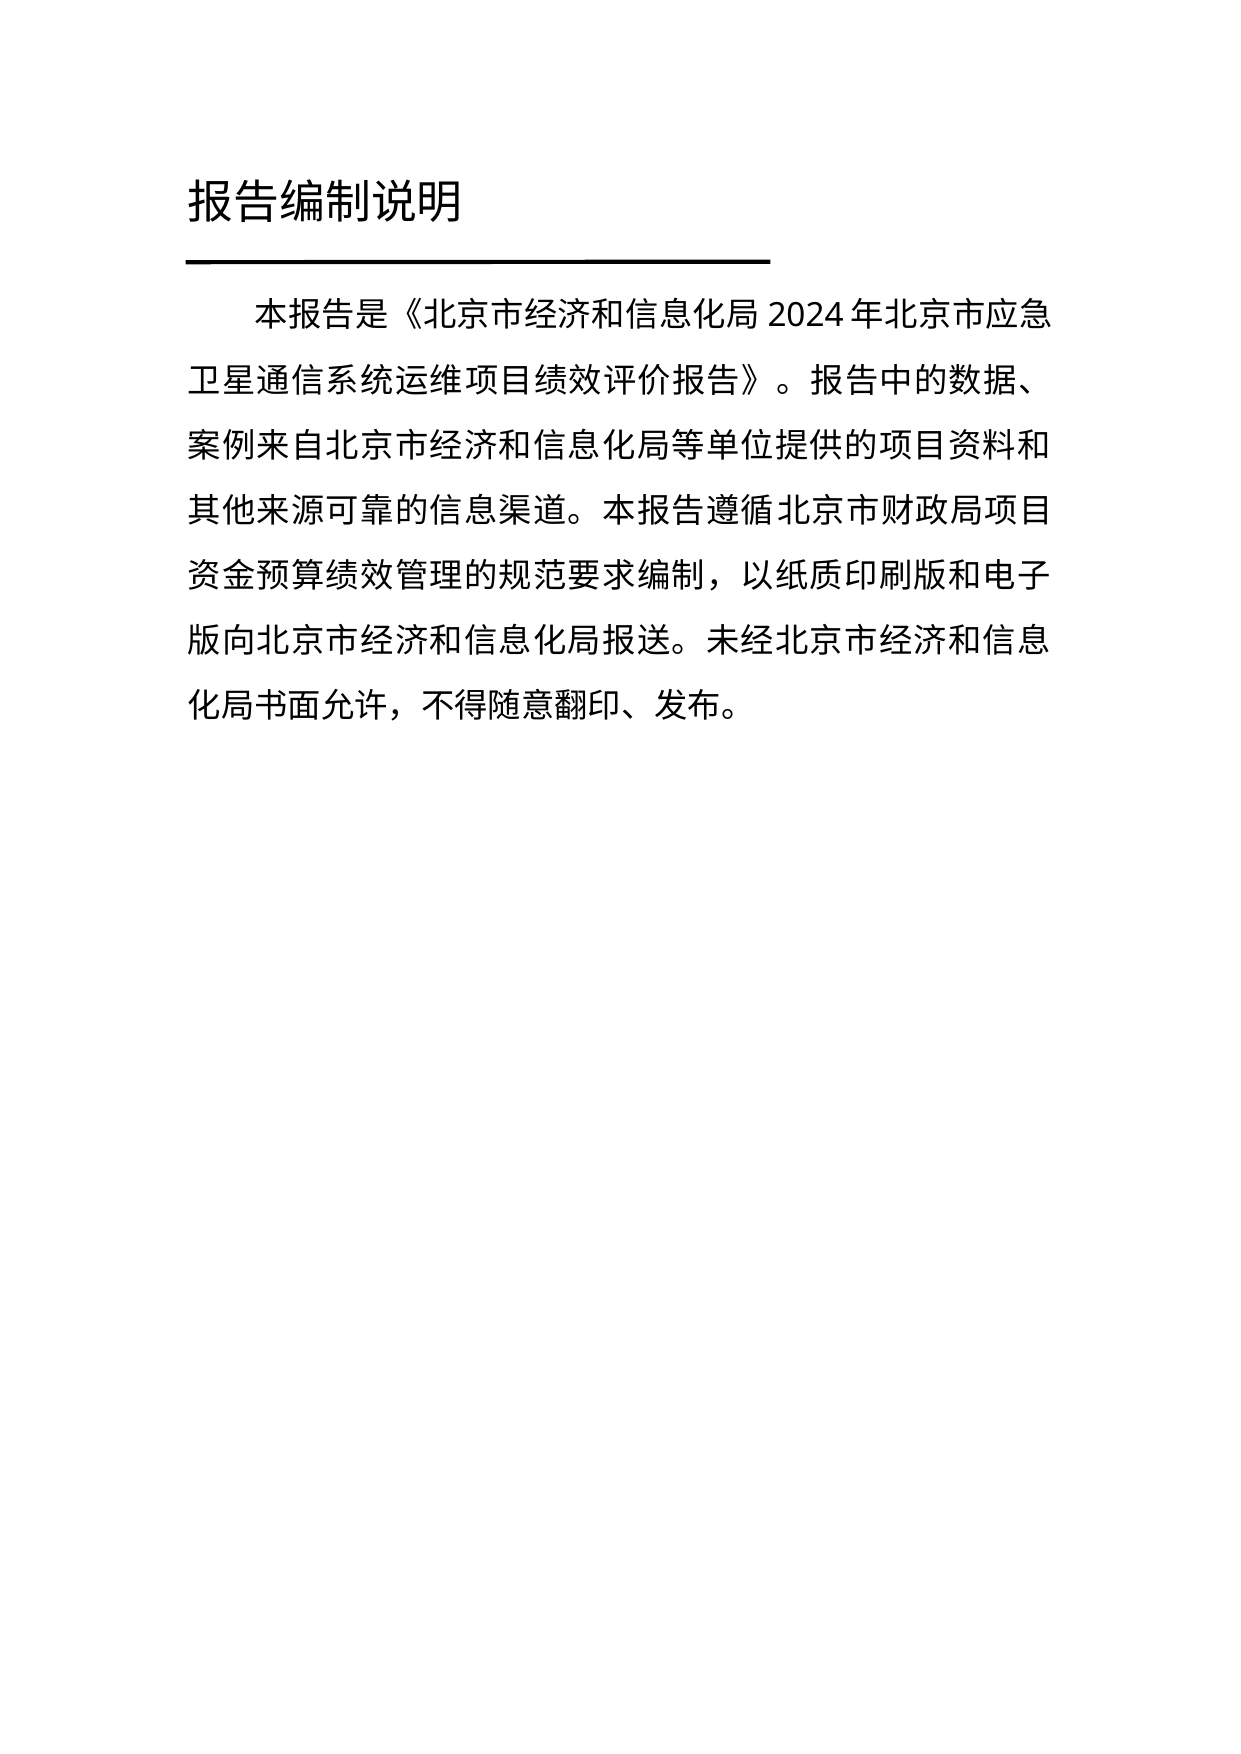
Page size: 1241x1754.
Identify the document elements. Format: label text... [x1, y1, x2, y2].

text 本报告是《北京市经济和信息化局2024年北京市应急卫星通信系统运维项目绩效评价报告》。报告中的数据、案例来自北京市经济和信息化局等单位提供的项目资料和其他来源可靠的信息渠道。本报告遵循北京市财政局项目资金预算绩效管理的规范要求编制，以纸质印刷版和电子版向北京市经济和信息化局报送。未经北京市经济和信息化局书面允许，不得随意翻印、发布。 [187, 280, 1053, 735]
text 报告编制说明 [187, 150, 1053, 247]
